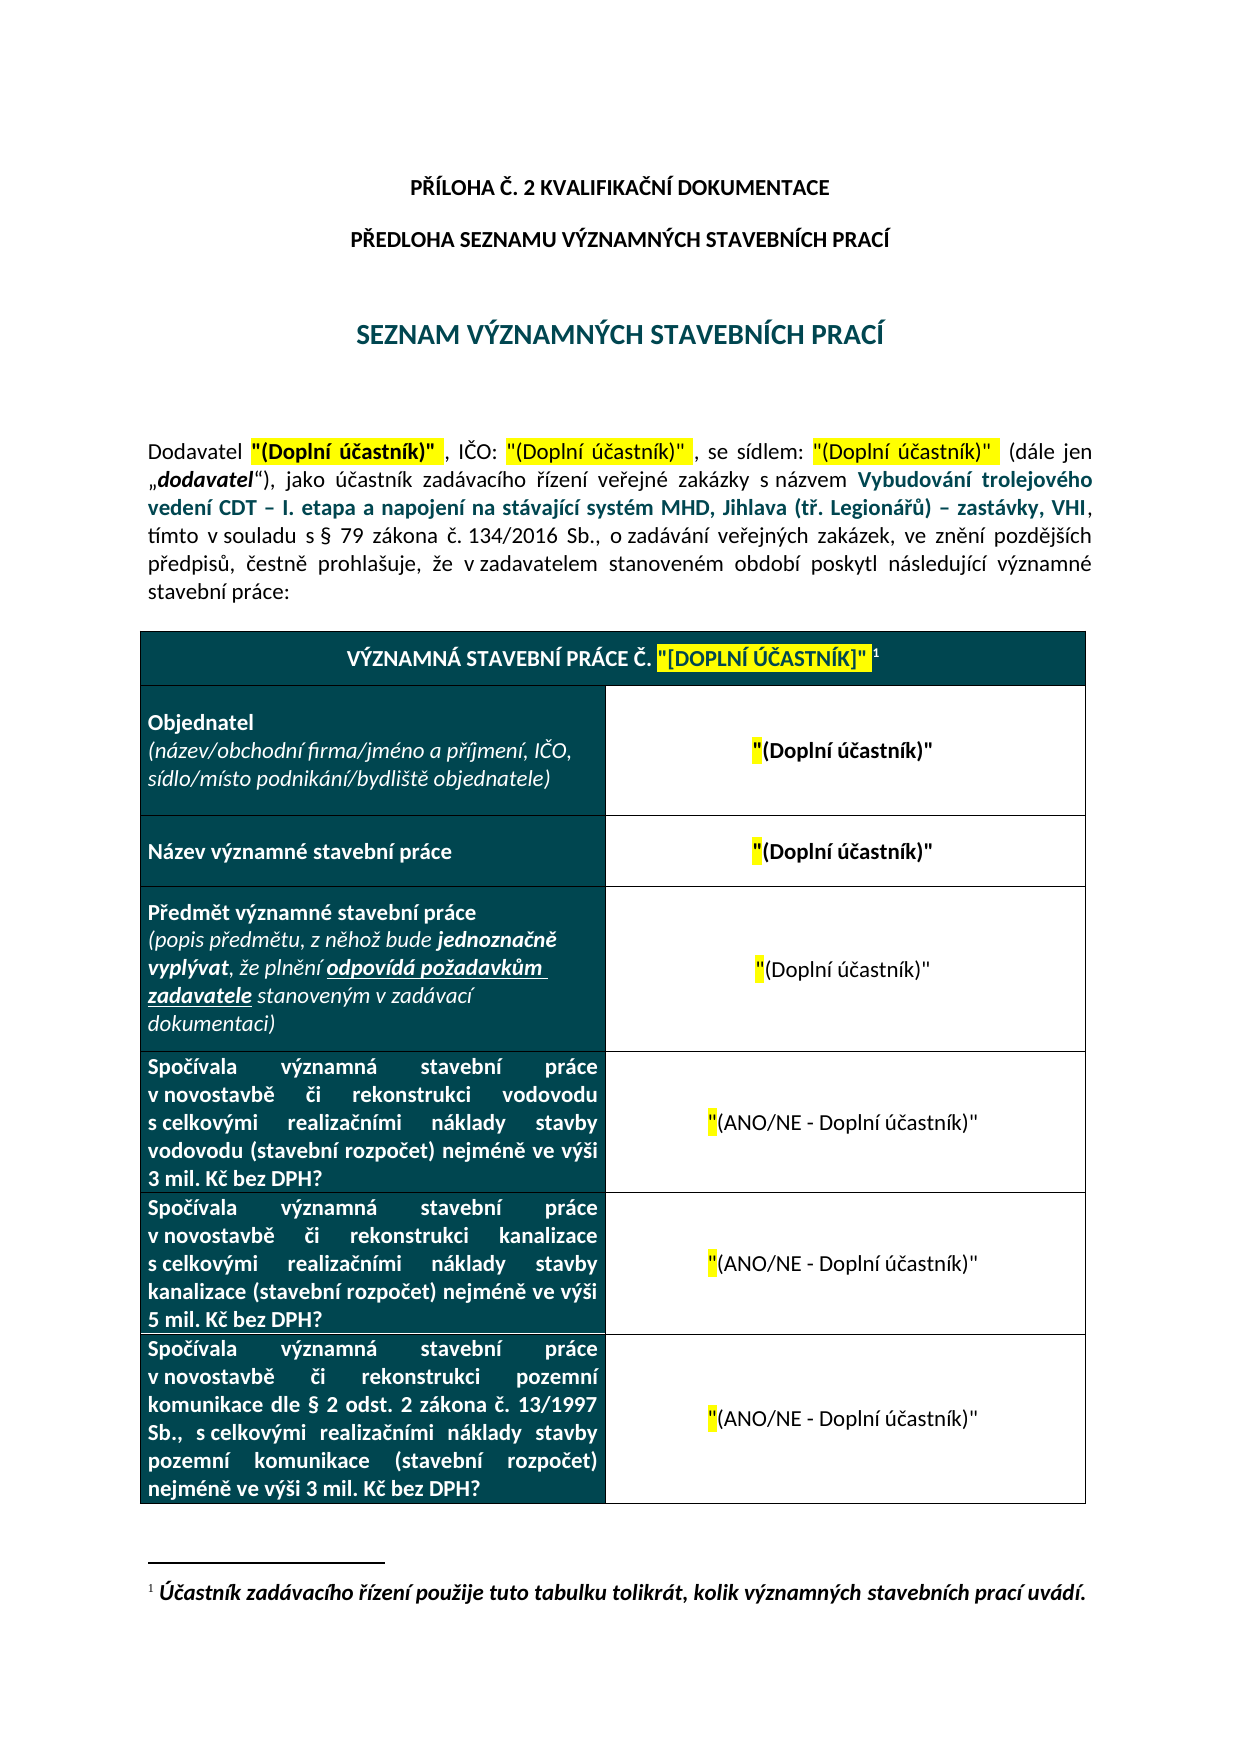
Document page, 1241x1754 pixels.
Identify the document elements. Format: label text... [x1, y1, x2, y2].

table_cell Objednatel (název/obchodní firma/jméno a příjmení, IČO, sídlo/místo podnikání/bydliště objednatele) [141, 686, 605, 815]
text seznam významných stavebních prací [148, 316, 1093, 352]
table_cell [606, 1052, 1085, 1192]
table_cell [606, 887, 1085, 1051]
table_cell Spočívala významná stavební práce v novostavbě či rekonstrukci pozemní komunikace dle § 2 odst. 2 zákona č. 13/1997 Sb., s celkovými realizačními náklady stavby pozemní komunikace (stavební rozpočet) nejméně ve výši 3 mil. Kč bez DPH? [141, 1335, 605, 1503]
text Příloha č. 2 kvalifikační dokumentace [148, 173, 1093, 201]
table_cell [606, 1193, 1085, 1333]
text Dodavatel , IČO: , se sídlem: (dále jen „dodavatel“), jako účastník zadávacího řízení veřejné zakázky s názvem Vybudování trolejového vedení CDT – I. etapa a napojení na stávající systém MHD, Jihlava (tř. Legionářů) – zastávky, VHI, tímto v souladu s § 79 zákona č. 134/2016 Sb., o zadávání veřejných zakázek, ve znění pozdějších předpisů, čestně prohlašuje, že v zadavatelem stanoveném období poskytl následující významné : [148, 437, 1093, 606]
table_cell Spočívala významná stavební práce v novostavbě či rekonstrukci kanalizace s celkovými realizačními náklady stavby kanalizace (stavební rozpočet) nejméně ve výši 5 mil. Kč bez DPH? [141, 1193, 605, 1333]
table_header Významná č. [141, 632, 1085, 685]
text Předloha seznamu významných stavebních prací [148, 226, 1093, 254]
table_cell Předmět významné (popis předmětu, z něhož bude jednoznačně vyplývat, že plnění odpovídá požadavkům zadavatele stanoveným v zadávací dokumentaci) [141, 887, 605, 1051]
table_cell [606, 1335, 1085, 1503]
table_cell [606, 686, 1085, 815]
table_cell Spočívala významná stavební práce v novostavbě či rekonstrukci vodovodu s celkovými realizačními náklady stavby vodovodu (stavební rozpočet) nejméně ve výši 3 mil. Kč bez DPH? [141, 1052, 605, 1192]
table_cell Název významné [141, 816, 605, 886]
table_cell [606, 816, 1085, 886]
